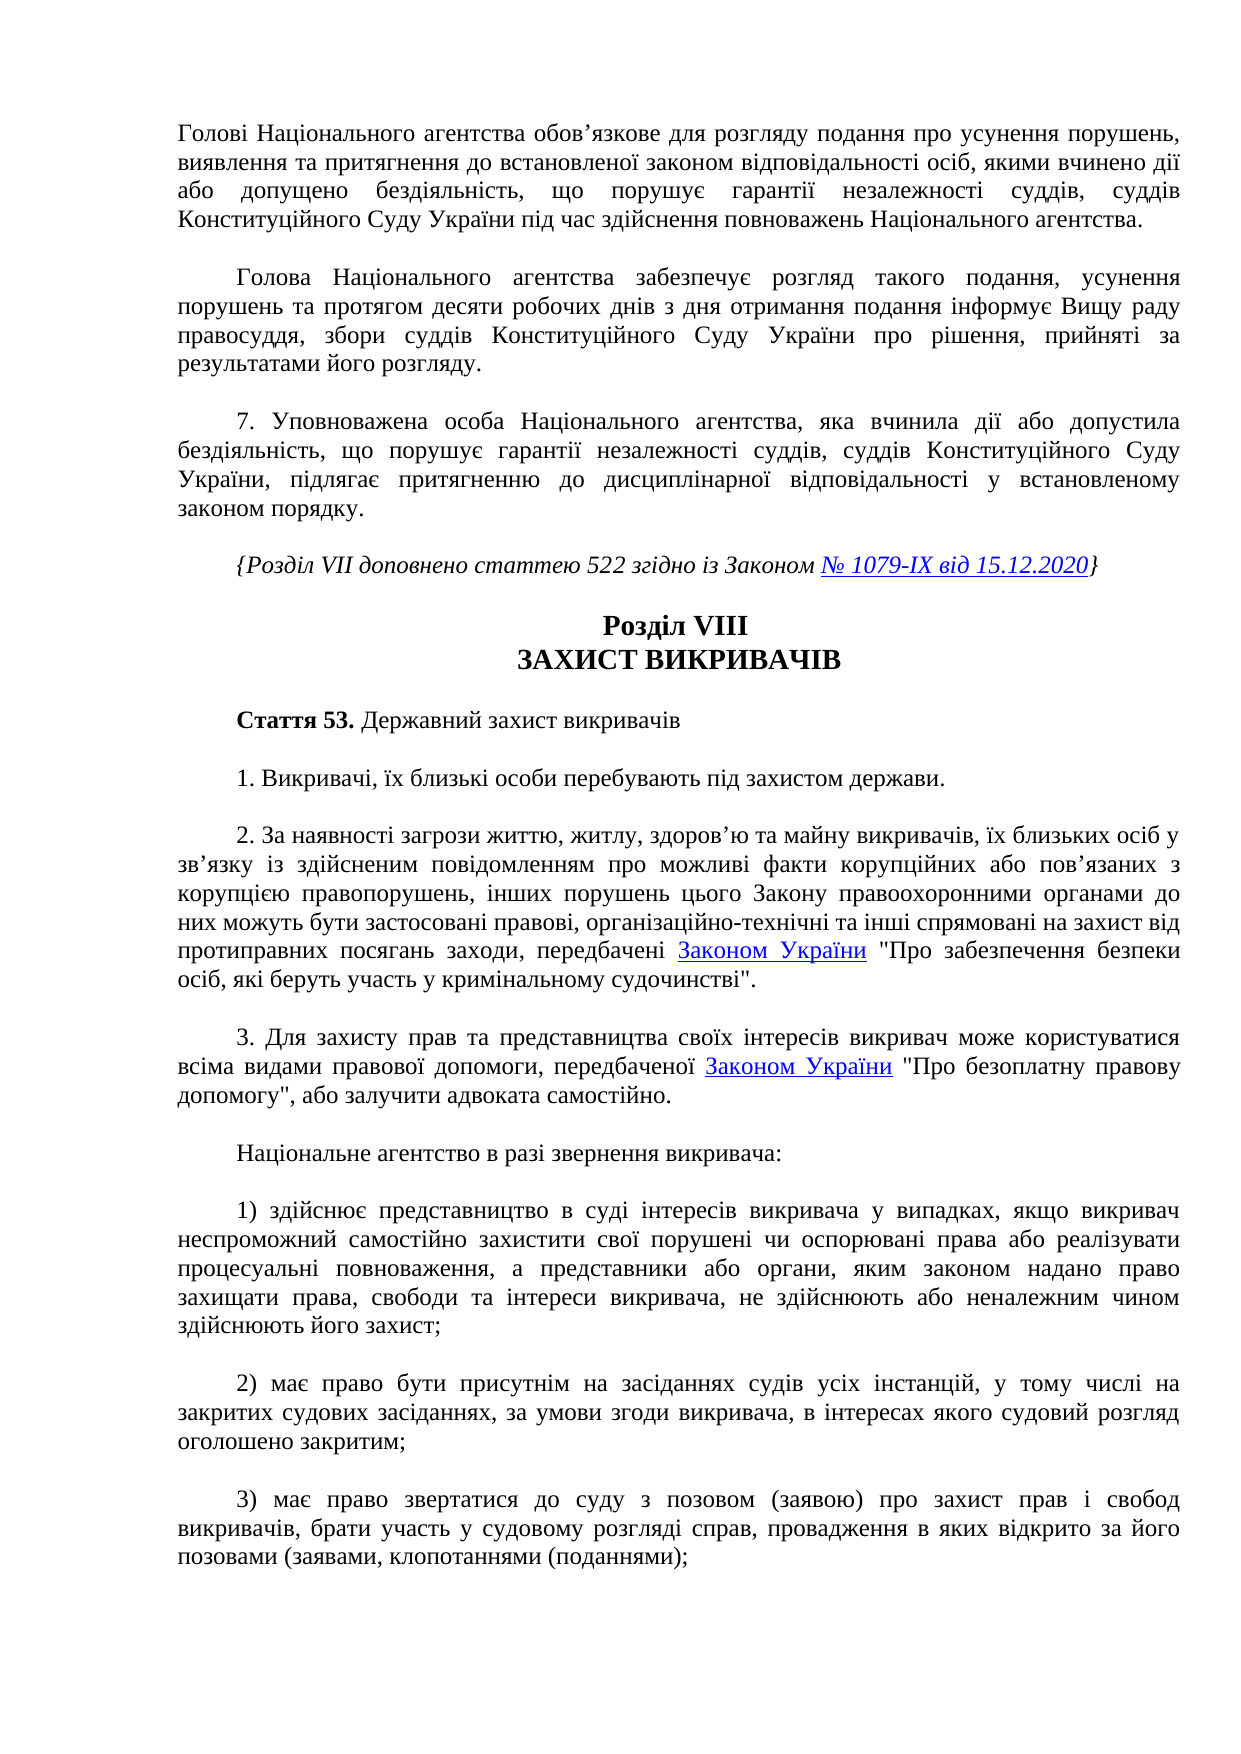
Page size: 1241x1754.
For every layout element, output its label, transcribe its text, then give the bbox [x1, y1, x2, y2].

text Голова Національного агентства забезпечує розгляд такого подання, усунення порушень та протягом десяти робочих днів з дня отримання подання інформує Вищу раду правосуддя, збори суддів Конституційного Суду України про рішення, прийняті за результатами його розгляду. [177, 262, 1181, 377]
text 1) здійснює представництво в суді інтересів викривача у випадках, якщо викривач неспроможний самостійно захистити свої порушені чи оспорювані права або реалізувати процесуальні повноваження, а представники або органи, яким законом надано право захищати права, свободи та інтереси викривача, не здійснюють або неналежним чином здійснюють його захист; [177, 1196, 1181, 1339]
text 2. За наявності загрози життю, житлу, здоров’ю та майну викривачів, їх близьких осіб у зв’язку із здійсненим повідомленням про можливі факти корупційних або пов’язаних з корупцією правопорушень, інших порушень цього Закону правоохоронними органами до них можуть бути застосовані правові, організаційно-технічні та інші спрямовані на захист від протиправних посягань заходи, передбачені Законом України "Про забезпечення безпеки осіб, які беруть участь у кримінальному судочинстві". [177, 821, 1181, 993]
text 3) має право звертатися до суду з позовом (заявою) про захист прав і свобод викривачів, брати участь у судовому розгляді справ, провадження в яких відкрито за його позовами (заявами, клопотаннями (поданнями); [177, 1484, 1181, 1570]
text Розділ VIII ЗАХИСТ ВИКРИВАЧІВ [177, 608, 1181, 676]
text 2) має право бути присутнім на засіданнях судів усіх інстанцій, у тому числі на закритих судових засіданнях, за умови згоди викривача, в інтересах якого судовий розгляд оголошено закритим; [177, 1368, 1181, 1455]
text 7. Уповноважена особа Національного агентства, яка вчинила дії або допустила бездіяльність, що порушує гарантії незалежності суддів, суддів Конституційного Суду України, підлягає притягненню до дисциплінарної відповідальності у встановленому законом порядку. [177, 406, 1181, 521]
text Стаття 53. Державний захист викривачів [177, 705, 1181, 733]
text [177, 118, 1181, 233]
text {Розділ VII доповнено статтею 52-2 згідно із Законом № 1079-IX від 15.12.2020} [177, 551, 1181, 579]
text 1. Викривачі, їх близькі особи перебувають під захистом держави. [177, 763, 1181, 791]
text 3. Для захисту прав та представництва своїх інтересів викривач може користуватися всіма видами правової допомоги, передбаченої Законом України "Про безоплатну правову допомогу", або залучити адвоката самостійно. [177, 1022, 1181, 1108]
text Національне агентство в разі звернення викривача: [177, 1138, 1181, 1166]
